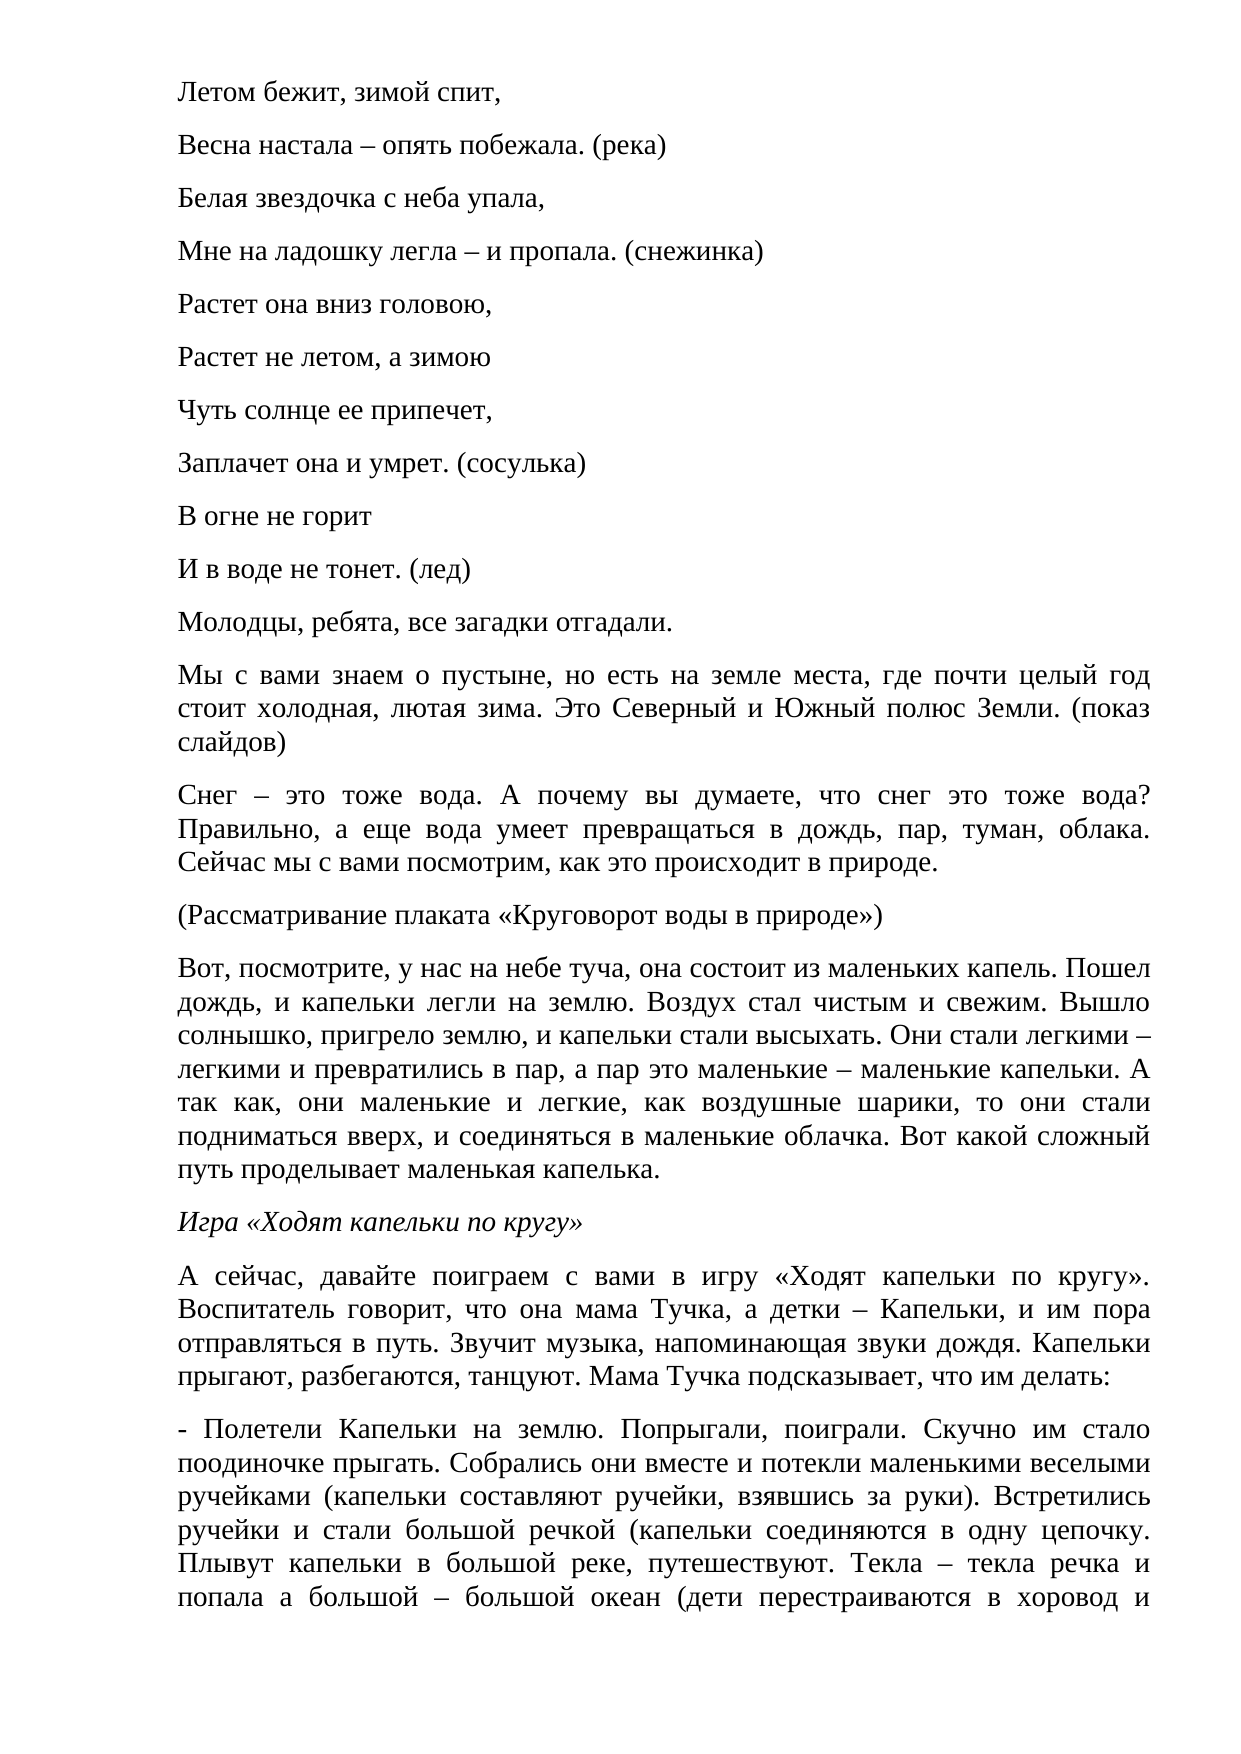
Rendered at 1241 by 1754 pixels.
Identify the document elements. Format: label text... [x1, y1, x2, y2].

text (Рассматривание плаката «Круговорот воды в природе») [177, 897, 1152, 931]
text Растет она вниз головою, [177, 286, 1152, 319]
text Снег – это тоже вода. А почему вы думаете, что снег это тоже вода? Правильно, а еще вода умеет превращаться в дождь, пар, туман, облака. Сейчас мы с вами посмотрим, как это происходит в природе. [177, 777, 1152, 878]
text Мы с вами знаем о пустыне, но есть на земле места, где почти целый год стоит холодная, лютая зима. Это Северный и Южный полюс Земли. (показ слайдов) [177, 657, 1152, 758]
text Вот, посмотрите, у нас на небе туча, она состоит из маленьких капель. Пошел дождь, и капельки легли на землю. Воздух стал чистым и свежим. Вышло солнышко, пригрело землю, и капельки стали высыхать. Они стали легкими – легкими и превратились в пар, а пар это маленькие – маленькие капельки. А так как, они маленькие и легкие, как воздушные шарики, то они стали подниматься вверх, и соединяться в маленькие облачка. Вот какой сложный путь проделывает маленькая капелька. [177, 950, 1152, 1185]
text Молодцы, ребята, все загадки отгадали. [177, 604, 1152, 638]
text Мне на ладошку легла – и пропала. (снежинка) [177, 233, 1152, 266]
text Заплачет она и умрет. (сосулька) [177, 445, 1152, 478]
text И в воде не тонет. (лед) [177, 551, 1152, 584]
text Белая звездочка с неба упала, [177, 180, 1152, 213]
text Растет не летом, а зимою [177, 339, 1152, 372]
text Летом бежит, зимой спит, [177, 74, 1152, 107]
text Весна настала – опять побежала. (река) [177, 127, 1152, 160]
text Чуть солнце ее припечет, [177, 392, 1152, 426]
text А сейчас, давайте поиграем с вами в игру «Ходят капельки по кругу». Воспитатель говорит, что она мама Тучка, а детки – Капельки, и им пора отправляться в путь. Звучит музыка, напоминающая звуки дождя. Капельки прыгают, разбегаются, танцуют. Мама Тучка подсказывает, что им делать: [177, 1258, 1152, 1392]
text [177, 1411, 1152, 1612]
text Игра «Ходят капельки по кругу» [177, 1204, 1152, 1238]
text В огне не горит [177, 498, 1152, 532]
